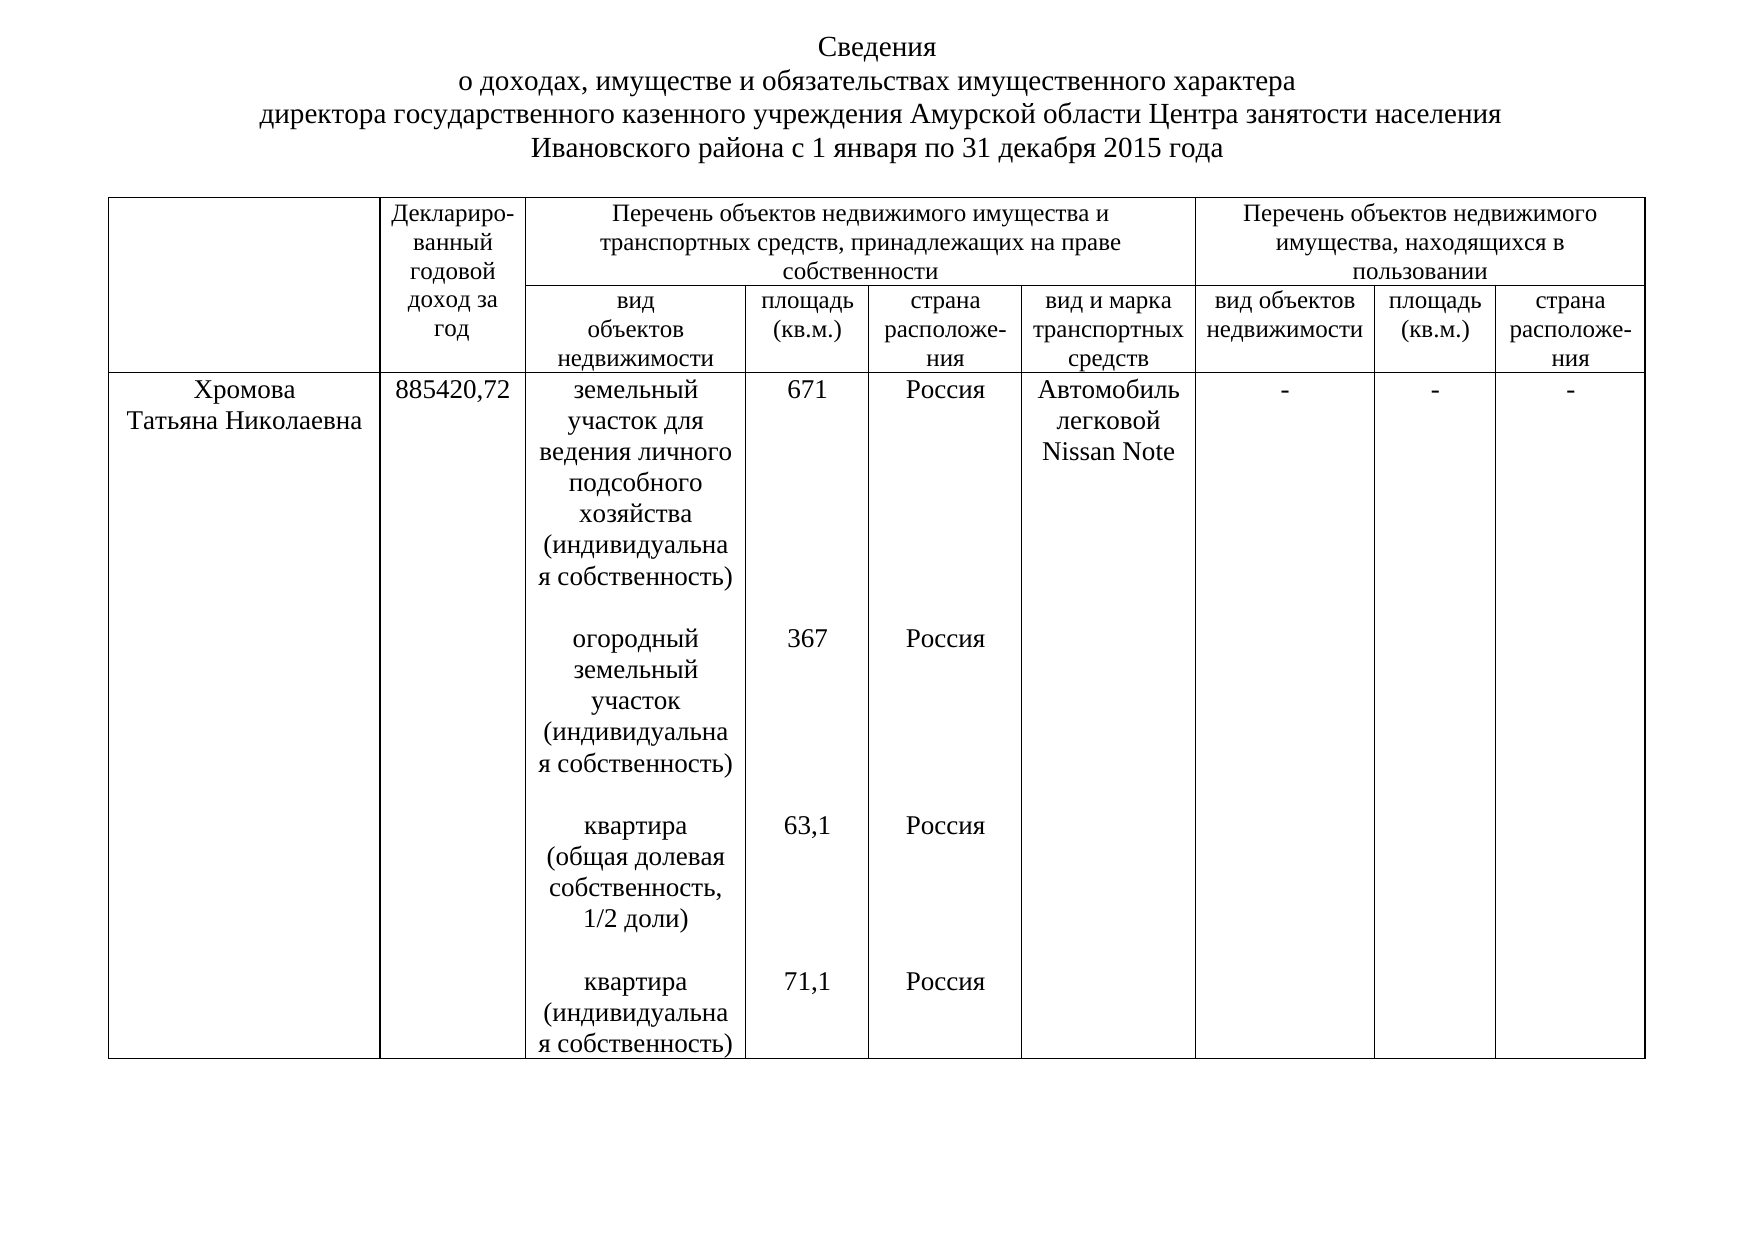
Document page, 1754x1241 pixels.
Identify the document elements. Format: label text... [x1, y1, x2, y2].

table_cell земельный участок для ведения личного подсобного хозяйства (индивидуальная собственность) огородный земельный участок (индивидуальная собственность) квартира (общая долевая собственность, 1/2 доли) квартира (индивидуальная собственность) [526, 373, 745, 1058]
text Ивановского района с 1 января по 31 декабря 2015 года [118, 130, 1636, 164]
table_cell 671 367 63,1 71,1 [746, 373, 868, 1058]
table_cell - [1196, 373, 1374, 1058]
table_cell вид объектов недвижимости [1196, 286, 1374, 372]
table_header Перечень объектов недвижимого имущества и транспортных средств, принадлежащих на праве собственности [526, 198, 1195, 284]
text о доходах, имуществе и обязательствах имущественного характера [118, 63, 1636, 97]
table_cell вид объектов недвижимости [526, 286, 745, 372]
table_cell - [1375, 373, 1495, 1058]
text директора государственного казенного учреждения Амурской области Центра занятости населения [118, 97, 1636, 130]
table_cell Хромова Татьяна Николаевна [109, 373, 379, 1058]
table_cell 885420,72 [381, 373, 525, 1058]
table_cell площадь (кв.м.) [1375, 286, 1495, 372]
table_cell Россия Россия Россия Россия [869, 373, 1021, 1058]
table_cell страна расположе-ния [1496, 286, 1644, 372]
table_header Перечень объектов недвижимого имущества, находящихся в пользовании [1196, 198, 1644, 284]
table_cell вид и марка транспортных средств [1022, 286, 1195, 372]
table_cell страна расположе-ния [869, 286, 1021, 372]
table_header Деклариро- ванный годовой доход за год [381, 198, 525, 372]
text Сведения [118, 29, 1636, 63]
table_cell - [1496, 373, 1644, 1058]
table_cell Автомобиль легковой Nissan Note [1022, 373, 1195, 1058]
table_header [109, 198, 379, 372]
table_cell площадь (кв.м.) [746, 286, 868, 372]
